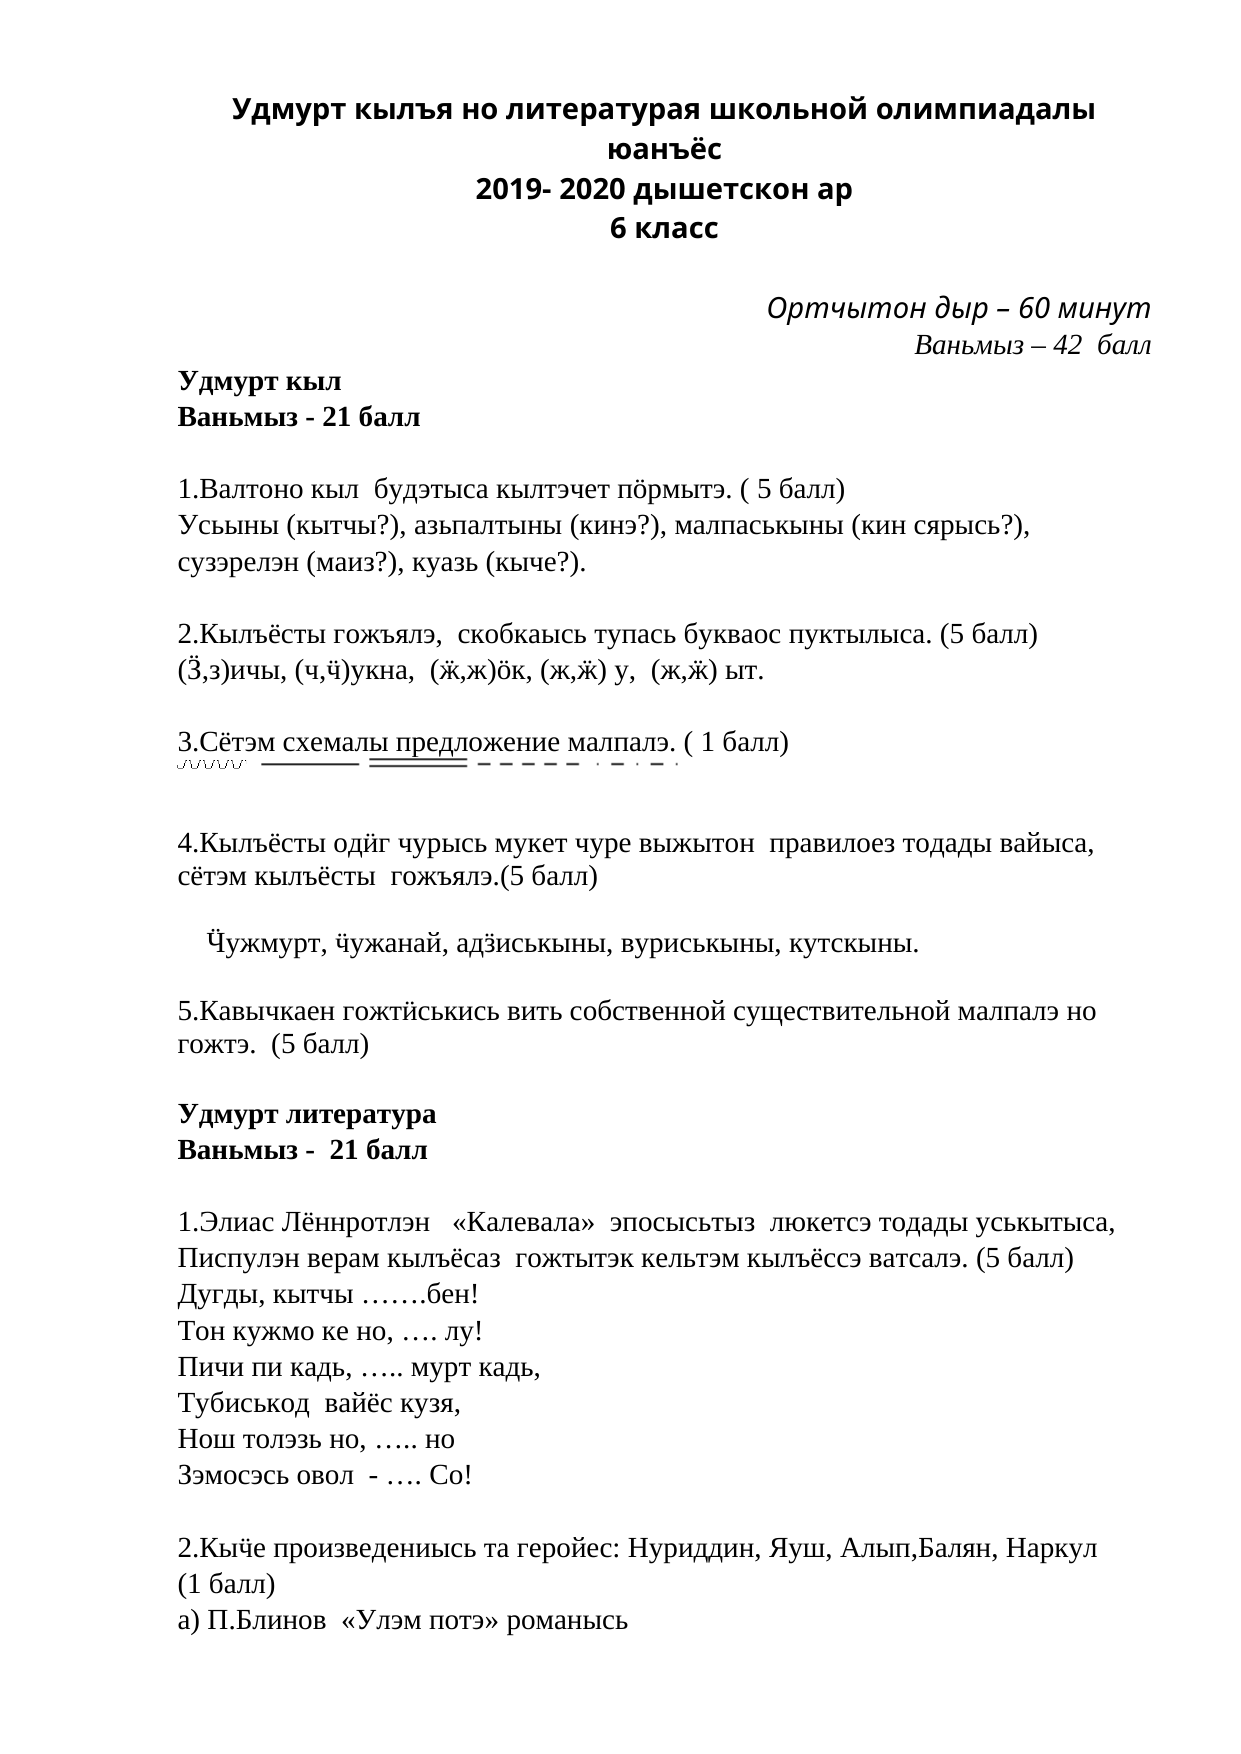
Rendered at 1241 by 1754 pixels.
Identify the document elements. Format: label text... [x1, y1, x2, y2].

text Пичи пи кадь, ….. мурт кадь, [177, 1349, 1152, 1382]
text Удмурт кыл [177, 363, 1152, 396]
text (1 балл) [177, 1566, 1152, 1599]
text 2019- 2020 дышетскон ар [177, 168, 1152, 208]
text 5.Кавычкаен гожтӥськись вить собственной существительной малпалэ но гожтэ. (5 балл) [177, 993, 1152, 1060]
text Тубиськод вайёс кузя, [177, 1385, 1152, 1419]
text 4.Кылъёсты одӥг чурысь мукет чуре выжытон правилоез тодады вайыса, сётэм кылъёсты гожъялэ.(5 балл) [177, 825, 1152, 892]
text Тон кужмо ке но, …. лу! [177, 1313, 1152, 1346]
text Зэмосэсь овол - …. Со! [177, 1457, 1152, 1491]
picture [177, 760, 247, 769]
picture [590, 761, 681, 769]
text Усьыны (кытчы?), азьпалтыны (кинэ?), малпаськыны (кин сярысь?), сузэрелэн (маиз?), куазь (кыче?). [177, 507, 1152, 577]
text Удмурт литература [177, 1096, 1152, 1129]
picture [475, 761, 584, 769]
text 3.Сётэм схемалы предложение малпалэ. ( 1 балл) [177, 724, 1152, 758]
text 2.Кыӵе произведениысь та геройес: Нуриддин, Яуш, Алып,Балян, Наркул [177, 1530, 1152, 1563]
text Ваньмыз - 21 балл [177, 399, 1152, 433]
text Дугды, кытчы …….бен! [177, 1277, 1152, 1310]
text Ваньмыз - 21 балл [177, 1132, 1152, 1166]
text 1.Элиас Лённротлэн «Калевала» эпосысьтыз люкетсэ тодады уськытыса, Писпулэн верам кылъёсаз гожтытэк кельтэм кылъёссэ ватсалэ. (5 балл) [177, 1204, 1152, 1274]
text а) П.Блинов «Улэм потэ» романысь [177, 1602, 1152, 1636]
text 6 класс [177, 208, 1152, 247]
text (Ӟ,з)ичы, (ч,ӵ)укна, (ӝ,ж)ӧк, (ж,ӝ) у, (ж,ӝ) ыт. [177, 652, 1152, 686]
picture [260, 762, 361, 769]
picture [368, 757, 468, 769]
text Ваньмыз – 42 балл [177, 327, 1152, 360]
text Нош толэзь но, ….. но [177, 1421, 1152, 1455]
text Удмурт кылъя но литературая школьной олимпиадалы юанъёс [177, 89, 1152, 168]
text Ӵужмурт, ӵужанай, адӟиськыны, вуриськыны, кутскыны. [177, 926, 1152, 959]
text Ортчытон дыр – 60 минут [177, 287, 1152, 327]
text 1.Валтоно кыл будэтыса кылтэчет пӧрмытэ. ( 5 балл) [177, 471, 1152, 505]
text 2.Кылъёсты гожъялэ, скобкаысь тупась букваос пуктылыса. (5 балл) [177, 616, 1152, 649]
